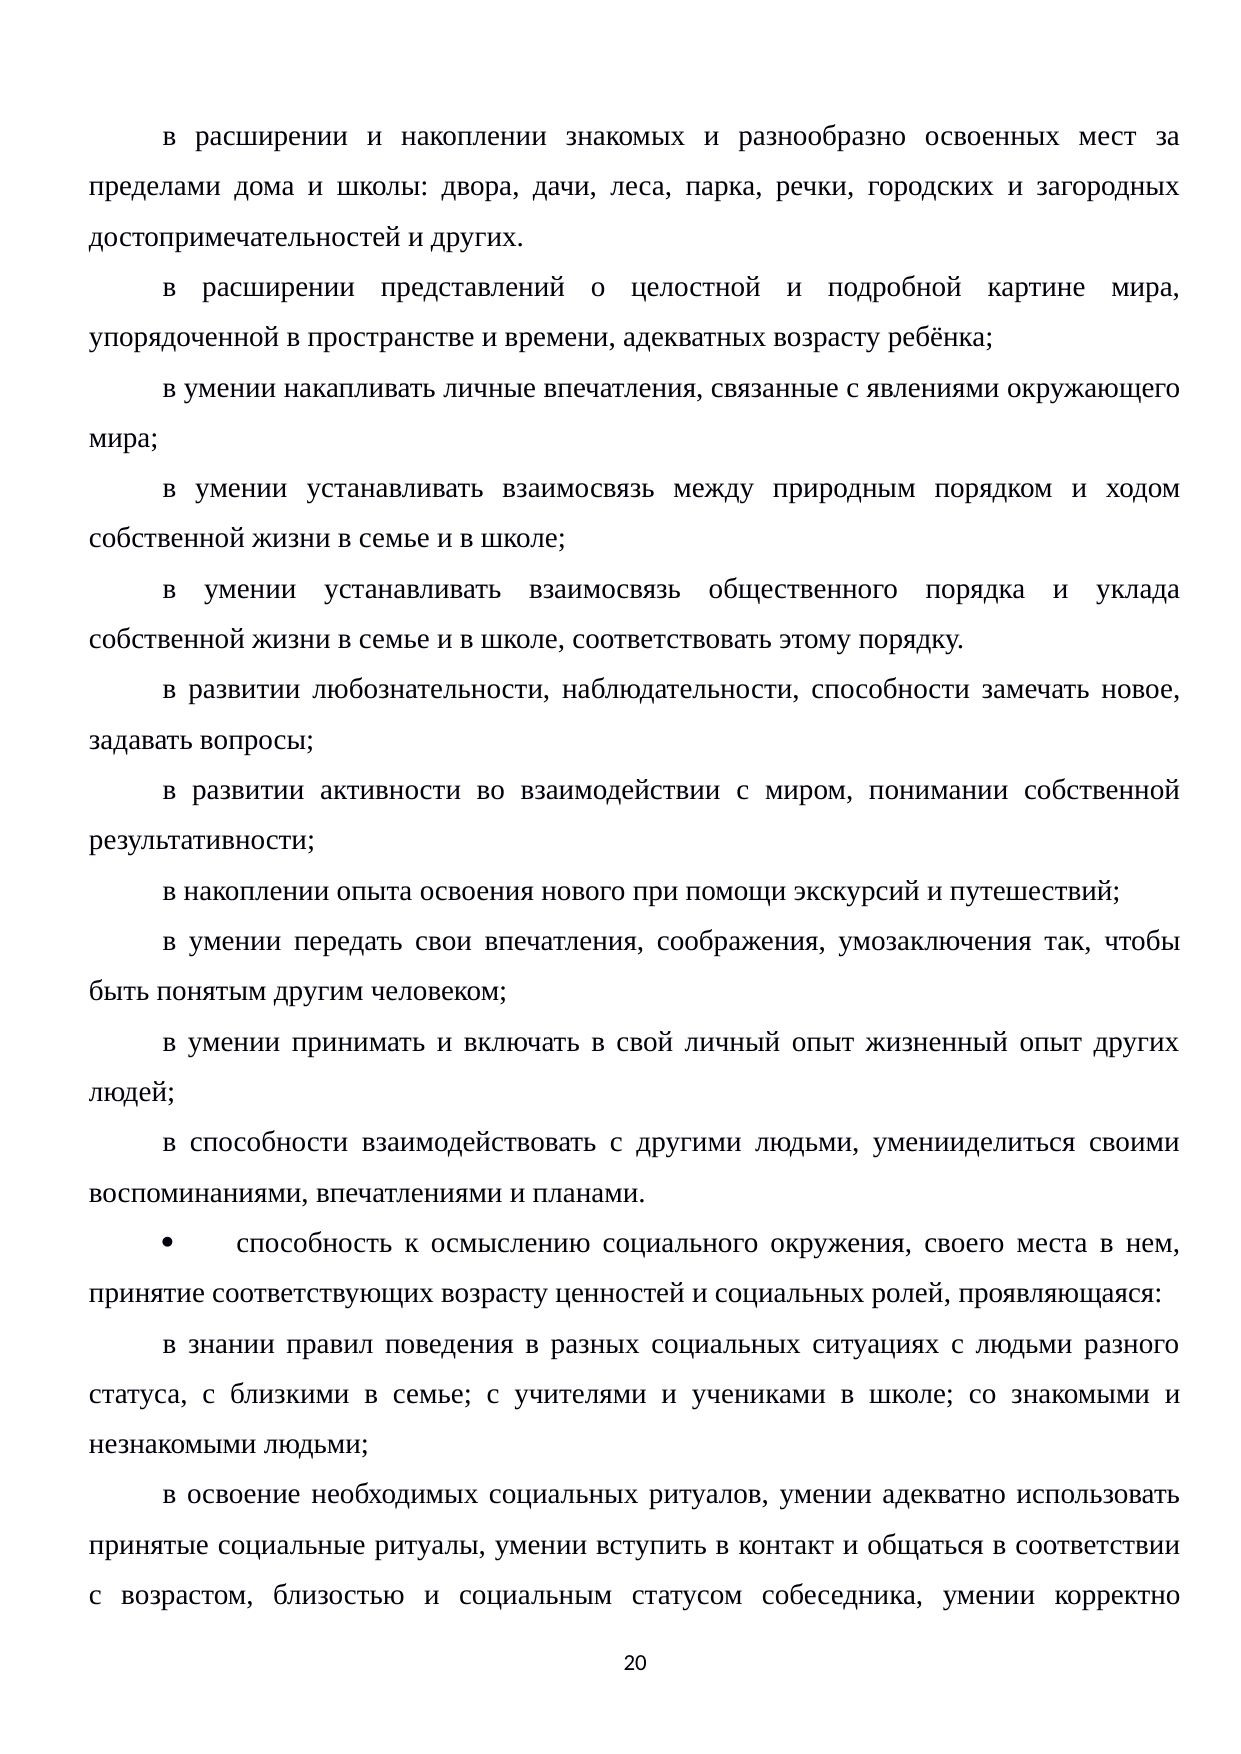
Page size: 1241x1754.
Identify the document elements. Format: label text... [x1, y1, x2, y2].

text в умении передать свои впечатления, соображения, умозаключения так, чтобы быть понятым другим человеком; [89, 923, 1181, 1007]
text в развитии любознательности, наблюдательности, способности замечать новое, задавать вопросы; [89, 672, 1181, 755]
text в способности взаимодействовать с другими людьми, уменииделиться своими воспоминаниями, впечатлениями и планами. [89, 1124, 1181, 1208]
text в умении принимать и включать в свой личный опыт жизненный опыт других людей; [89, 1024, 1181, 1108]
text в умении накапливать личные впечатления, связанные с явлениями окружающего мира; [89, 370, 1181, 453]
text в развитии активности во взаимодействии с миром, понимании собственной результативности; [89, 772, 1181, 856]
list способность к осмыслению социального окружения, своего места в нем, принятие соответствующих возрасту ценностей и социальных ролей, проявляющаяся: [89, 1225, 1181, 1309]
text в знании правил поведения в разных социальных ситуациях с людьми разного статуса, с близкими в семье; с учителями и учениками в школе; со знакомыми и незнакомыми людьми; [89, 1326, 1181, 1460]
text в умении устанавливать взаимосвязь общественного порядка и уклада собственной жизни в семье и в школе, соответствовать этому порядку. [89, 571, 1181, 655]
text в расширении и накоплении знакомых и разнообразно освоенных мест за пределами дома и школы: двора, дачи, леса, парка, речки, городских и загородных достопримечательностей и других. [89, 118, 1181, 252]
text в накоплении опыта освоения нового при помощи экскурсий и путешествий; [89, 873, 1181, 906]
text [89, 1477, 1181, 1611]
text в умении устанавливать взаимосвязь между природным порядком и ходом собственной жизни в семье и в школе; [89, 470, 1181, 554]
text в расширении представлений о целостной и подробной картине мира, упорядоченной в пространстве и времени, адекватных возрасту ребёнка; [89, 269, 1181, 353]
